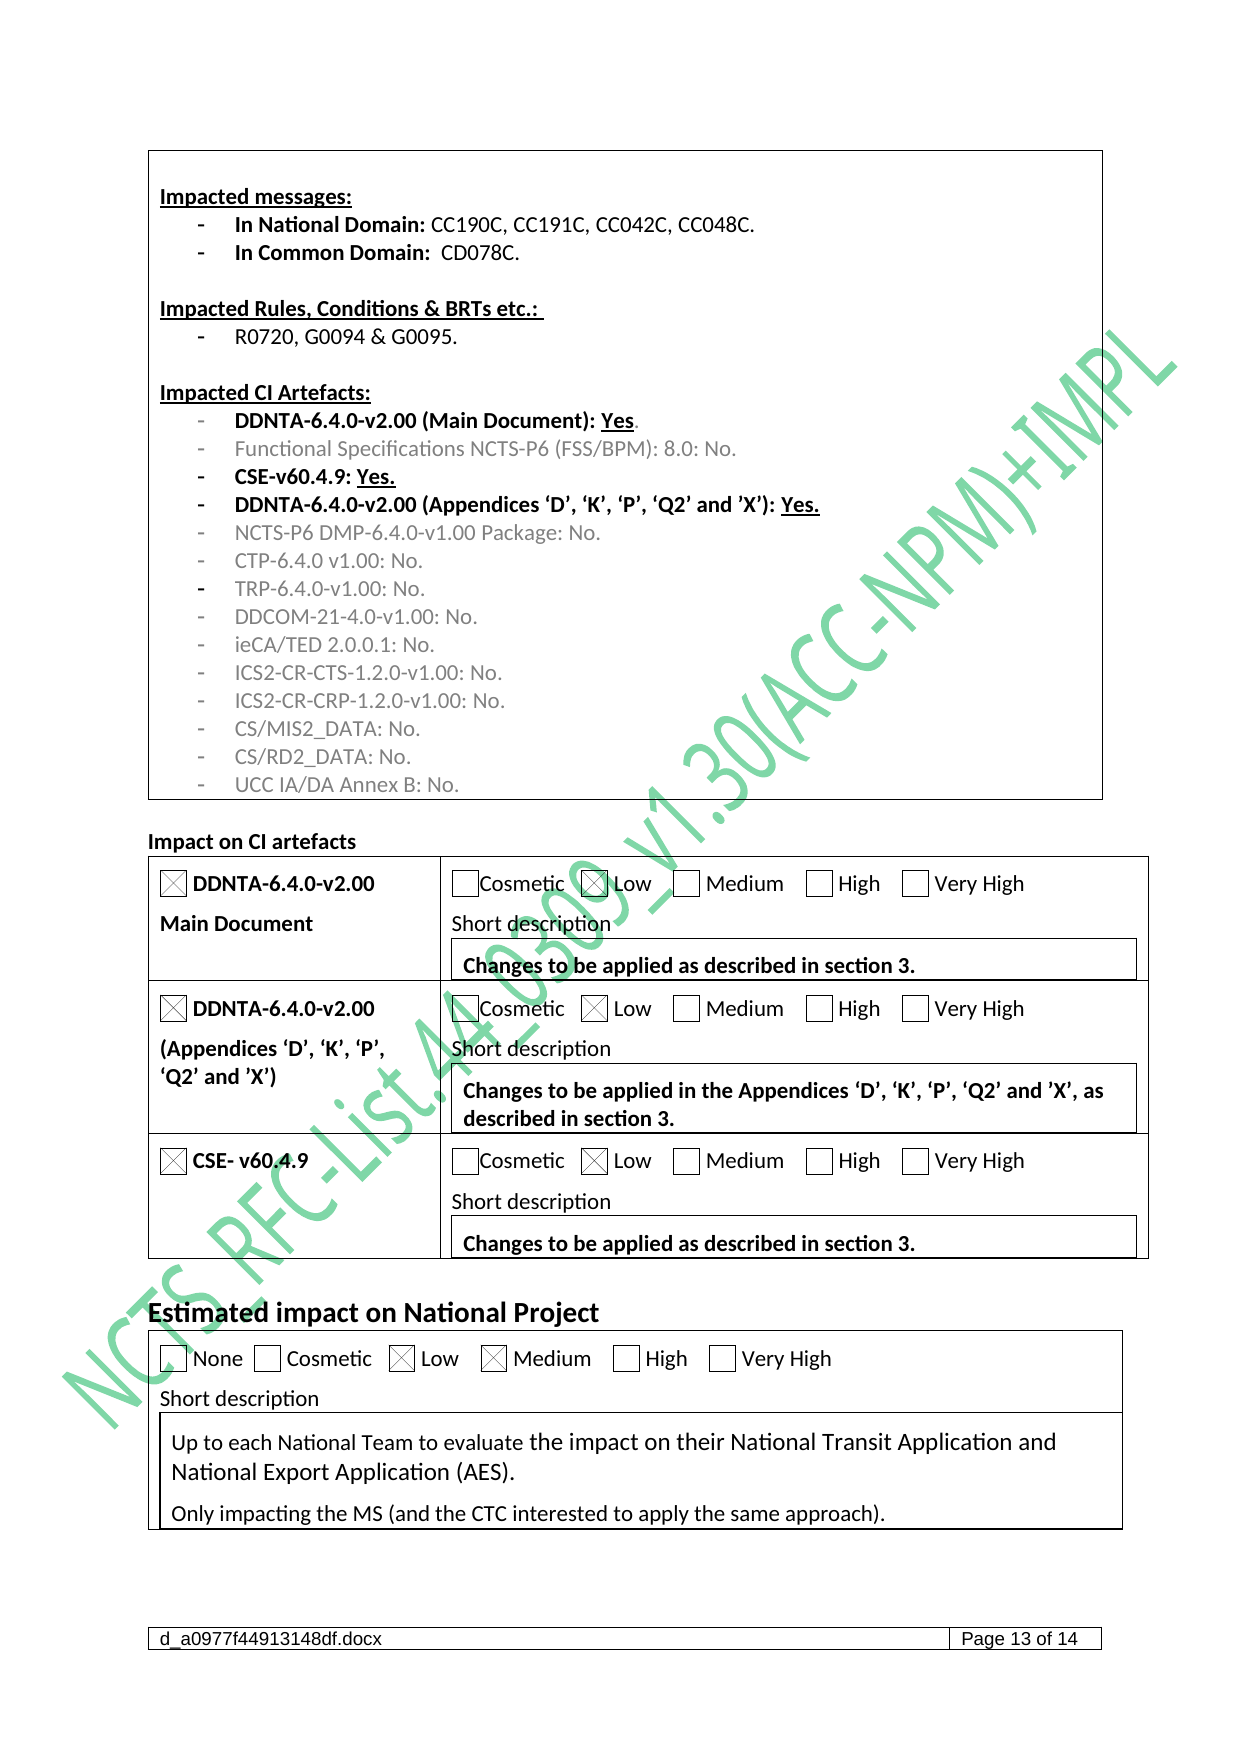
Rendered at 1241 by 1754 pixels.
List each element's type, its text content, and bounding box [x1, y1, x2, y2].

table_header Cosmetic Low Medium High Very High Short description [441, 857, 1148, 980]
table_header None Cosmetic Low Medium High Very High Short description [149, 1331, 1122, 1528]
table_cell Cosmetic Low Medium High Very High Short description [441, 1134, 1148, 1258]
table_cell Cosmetic Low Medium High Very High Short description [441, 981, 1148, 1133]
table_cell CSE- v60.4.9 [149, 1134, 440, 1258]
table_cell DDNTA-6.4.0-v2.00 (Appendices ‘D’, ‘K’, ‘P’, ‘Q2’ and ’X’) [149, 981, 440, 1133]
table_header DDNTA-6.4.0-v2.00 Main Document [149, 857, 440, 980]
text Impact on CI artefacts [148, 827, 1102, 856]
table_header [149, 151, 1102, 798]
text Estimated impact on National Project [148, 1294, 1102, 1330]
